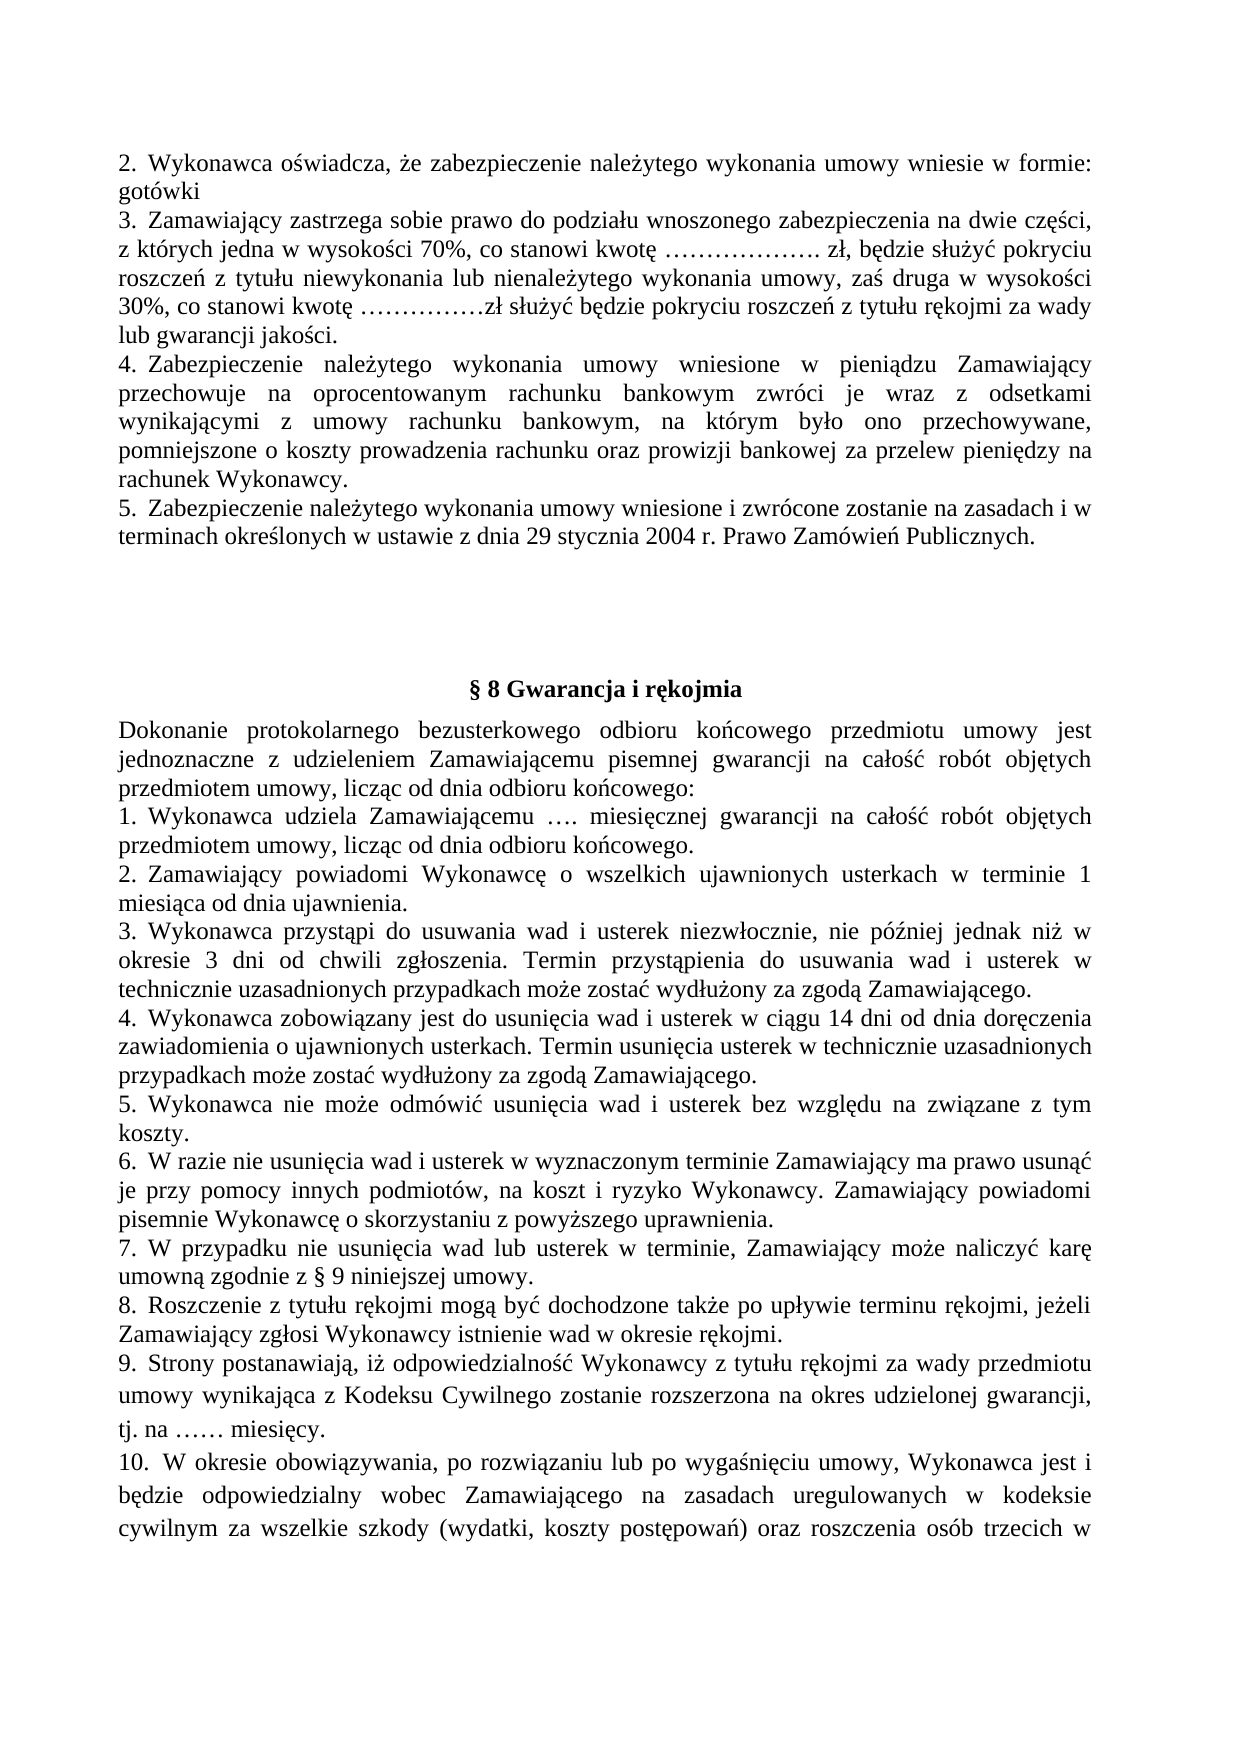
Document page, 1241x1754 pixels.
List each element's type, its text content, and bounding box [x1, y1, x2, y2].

list Wykonawca przystąpi do usuwania wad i usterek niezwłocznie, nie później jednak niż w okresie 3 dni od chwili zgłoszenia. Termin przystąpienia do usuwania wad i usterek w technicznie uzasadnionych przypadkach może zostać wydłużony za zgodą Zamawiającego. [118, 916, 1093, 1003]
list Wykonawca oświadcza, że zabezpieczenie należytego wykonania umowy wniesie w formie: gotówki [118, 148, 1093, 205]
list Zabezpieczenie należytego wykonania umowy wniesione i zwrócone zostanie na zasadach i w terminach określonych w ustawie z dnia 29 stycznia 2004 r. Prawo Zamówień Publicznych. [118, 493, 1093, 550]
text § 8 Gwarancja i rękojmia [118, 674, 1093, 703]
list Zabezpieczenie należytego wykonania umowy wniesione w pieniądzu Zamawiający przechowuje na oprocentowanym rachunku bankowym zwróci je wraz z odsetkami wynikającymi z umowy rachunku bankowym, na którym było ono przechowywane, pomniejszone o koszty prowadzenia rachunku oraz prowizji bankowej za przelew pieniędzy na rachunek Wykonawcy. [118, 349, 1093, 493]
list W razie nie usunięcia wad i usterek w wyznaczonym terminie Zamawiający ma prawo usunąć je przy pomocy innych podmiotów, na koszt i ryzyko Wykonawcy. Zamawiający powiadomi pisemnie Wykonawcę o skorzystaniu z powyższego uprawnienia. [118, 1146, 1093, 1233]
list Wykonawca zobowiązany jest do usunięcia wad i usterek w ciągu 14 dni od dnia doręczenia zawiadomienia o ujawnionych usterkach. Termin usunięcia usterek w technicznie uzasadnionych przypadkach może zostać wydłużony za zgodą Zamawiającego. [118, 1003, 1093, 1089]
text Dokonanie protokolarnego bezusterkowego odbioru końcowego przedmiotu umowy jest jednoznaczne z udzieleniem Zamawiającemu pisemnej gwarancji na całość robót objętych przedmiotem umowy, licząc od dnia odbioru końcowego: [118, 715, 1093, 801]
list Zamawiający zastrzega sobie prawo do podziału wnoszonego zabezpieczenia na dwie części, z których jedna w wysokości 70%, co stanowi kwotę ………………. zł, będzie służyć pokryciu roszczeń z tytułu niewykonania lub nienależytego wykonania umowy, zaś druga w wysokości 30%, co stanowi kwotę ……………zł służyć będzie pokryciu roszczeń z tytułu rękojmi za wady lub gwarancji jakości. [118, 205, 1093, 349]
list Zamawiający powiadomi Wykonawcę o wszelkich ujawnionych usterkach w terminie 1 miesiąca od dnia ujawnienia. [118, 859, 1093, 916]
list Wykonawca udziela Zamawiającemu …. miesięcznej gwarancji na całość robót objętych przedmiotem umowy, licząc od dnia odbioru końcowego. [118, 801, 1093, 859]
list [118, 1447, 1093, 1541]
list Roszczenie z tytułu rękojmi mogą być dochodzone także po upływie terminu rękojmi, jeżeli Zamawiający zgłosi Wykonawcy istnienie wad w okresie rękojmi. [118, 1290, 1093, 1348]
list Strony postanawiają, iż odpowiedzialność Wykonawcy z tytułu rękojmi za wady przedmiotu umowy wynikająca z Kodeksu Cywilnego zostanie rozszerzona na okres udzielonej gwarancji, tj. na …… miesięcy. [118, 1348, 1093, 1442]
list Wykonawca nie może odmówić usunięcia wad i usterek bez względu na związane z tym koszty. [118, 1089, 1093, 1146]
list W przypadku nie usunięcia wad lub usterek w terminie, Zamawiający może naliczyć karę umowną zgodnie z § 9 niniejszej umowy. [118, 1233, 1093, 1290]
